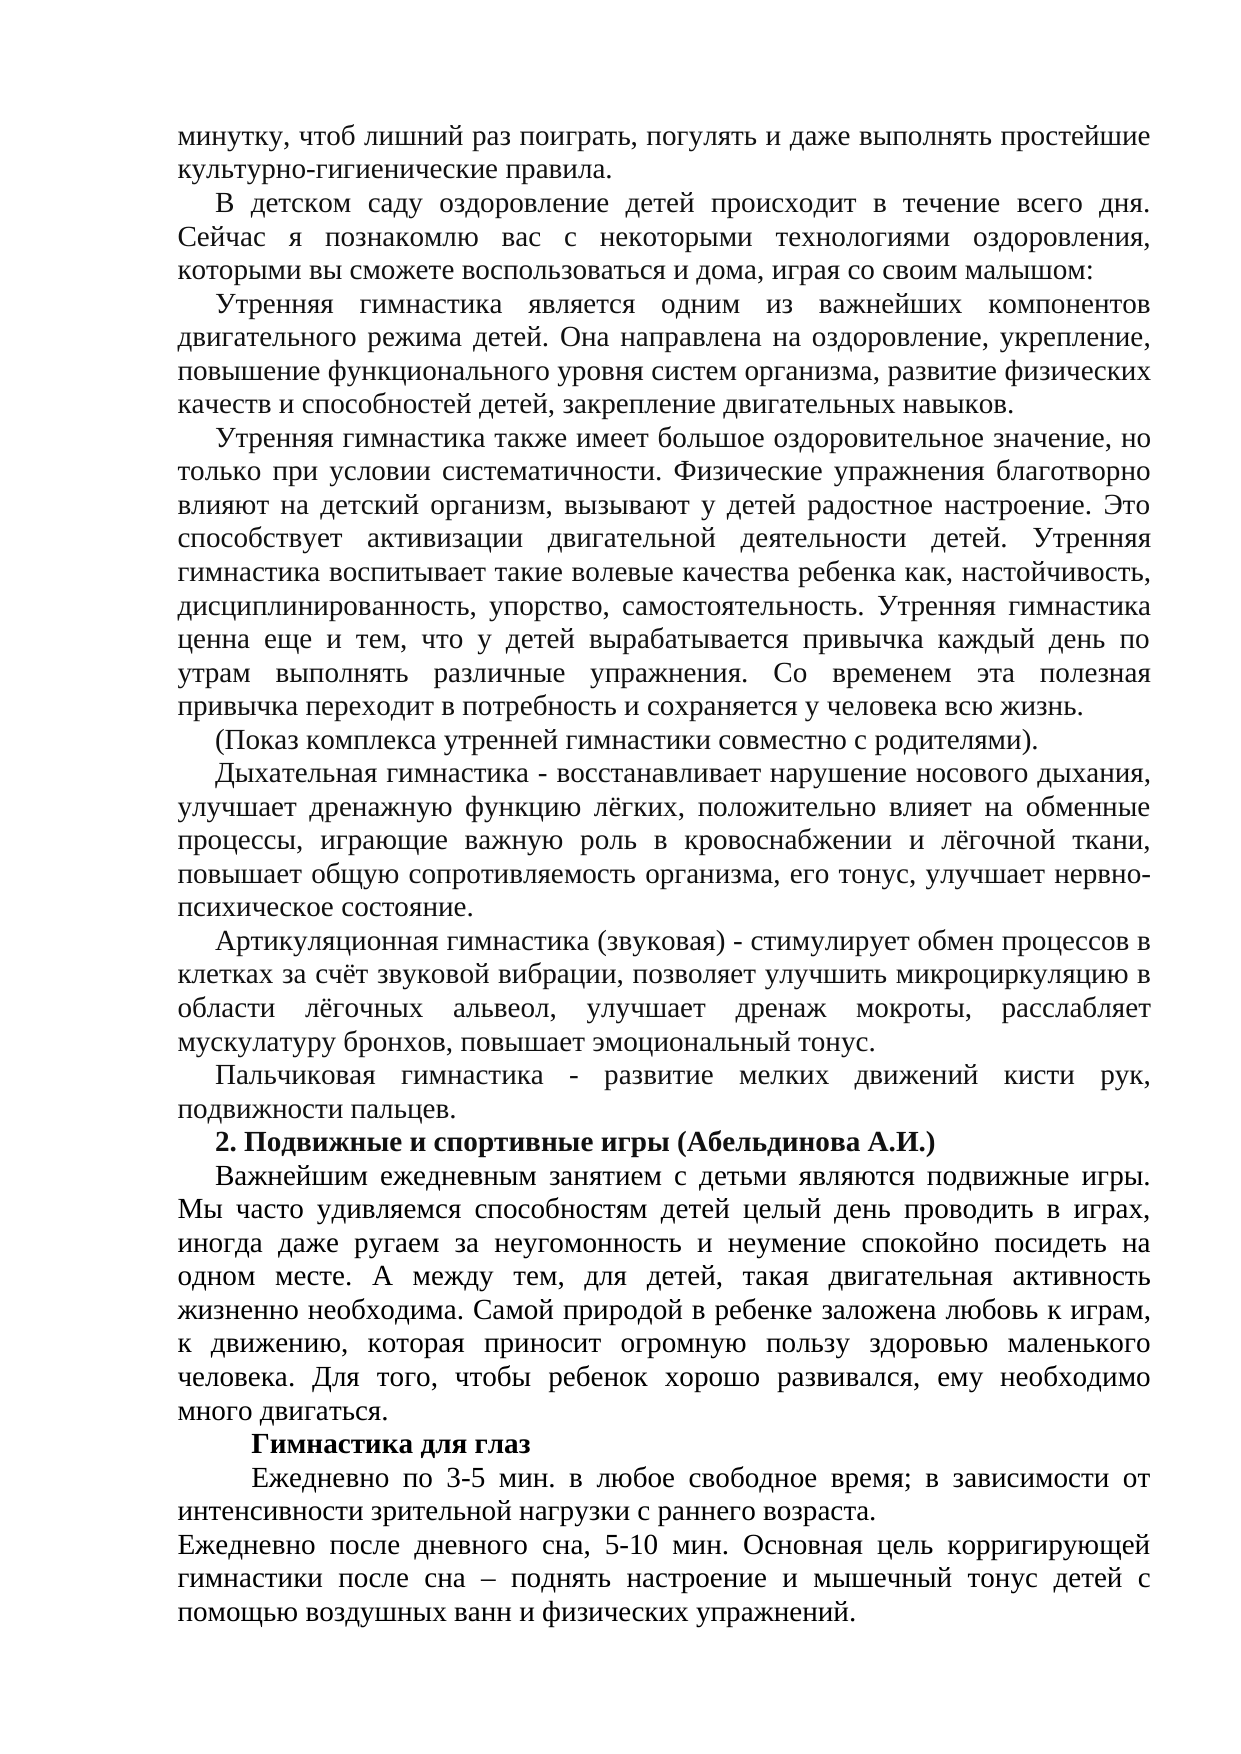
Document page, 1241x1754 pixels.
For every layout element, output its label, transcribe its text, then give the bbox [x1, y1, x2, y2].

text Утренняя гимнастика также имеет большое оздоровительное значение, но только при условии систематичности. Физические упражнения благотворно влияют на детский организм, вызывают у детей радостное настроение. Это способствует активизации двигательной деятельности детей. Утренняя гимнастика воспитывает такие волевые качества ребенка как, настойчивость, дисциплинированность, упорство, самостоятельность. Утренняя гимнастика ценна еще и тем, что у детей вырабатывается привычка каждый день по утрам выполнять различные упражнения. Со временем эта полезная привычка переходит в потребность и сохраняется у человека всю жизнь. [177, 420, 1152, 722]
text (Показ комплекса утренней гимнастики совместно с родителями). [177, 722, 1152, 755]
text Дыхательная гимнастика - восстанавливает нарушение носового дыхания, улучшает дренажную функцию лёгких, положительно влияет на обменные процессы, играющие важную роль в кровоснабжении и лёгочной ткани, повышает общую сопротивляемость организма, его тонус, улучшает нервно-психическое состояние. [177, 755, 1152, 923]
text Гимнастика для глаз [177, 1426, 1152, 1460]
text Важнейшим ежедневным занятием с детьми являются подвижные игры. Мы часто удивляемся способностям детей целый день проводить в играх, иногда даже ругаем за неугомонность и неумение спокойно посидеть на одном месте. А между тем, для детей, такая двигательная активность жизненно необходима. Самой природой в ребенке заложена любовь к играм, к движению, которая приносит огромную пользу здоровью маленького человека. Для того, чтобы ребенок хорошо развивался, ему необходимо много двигаться. [177, 1158, 1152, 1426]
text Утренняя гимнастика является одним из важнейших компонентов двигательного режима детей. Она направлена на оздоровление, укрепление, повышение функционального уровня систем организма, развитие физических качеств и способностей детей, закрепление двигательных навыков. [177, 286, 1152, 420]
text 2. Подвижные и спортивные игры (Абельдинова А.И.) [177, 1124, 1152, 1158]
text Артикуляционная гимнастика (звуковая) - стимулирует обмен процессов в клетках за счёт звуковой вибрации, позволяет улучшить микроциркуляцию в области лёгочных альвеол, улучшает дренаж мокроты, расслабляет мускулатуру бронхов, повышает эмоциональный тонус. [177, 923, 1152, 1057]
text В детском саду оздоровление детей происходит в течение всего дня. Сейчас я познакомлю вас с некоторыми технологиями оздоровления, которыми вы сможете воспользоваться и дома, играя со своим малышом: [177, 185, 1152, 286]
text Ежедневно по 3-5 мин. в любое свободное время; в зависимости от интенсивности зрительной нагрузки с раннего возраста. [177, 1460, 1152, 1527]
text Пальчиковая гимнастика - развитие мелких движений кисти рук, подвижности пальцев. [177, 1057, 1152, 1124]
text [177, 118, 1152, 185]
text Ежедневно после дневного сна, 5-10 мин. Основная цель корригирующей гимнастики после сна – поднять настроение и мышечный тонус детей с помощью воздушных ванн и физических упражнений. [177, 1527, 1152, 1627]
